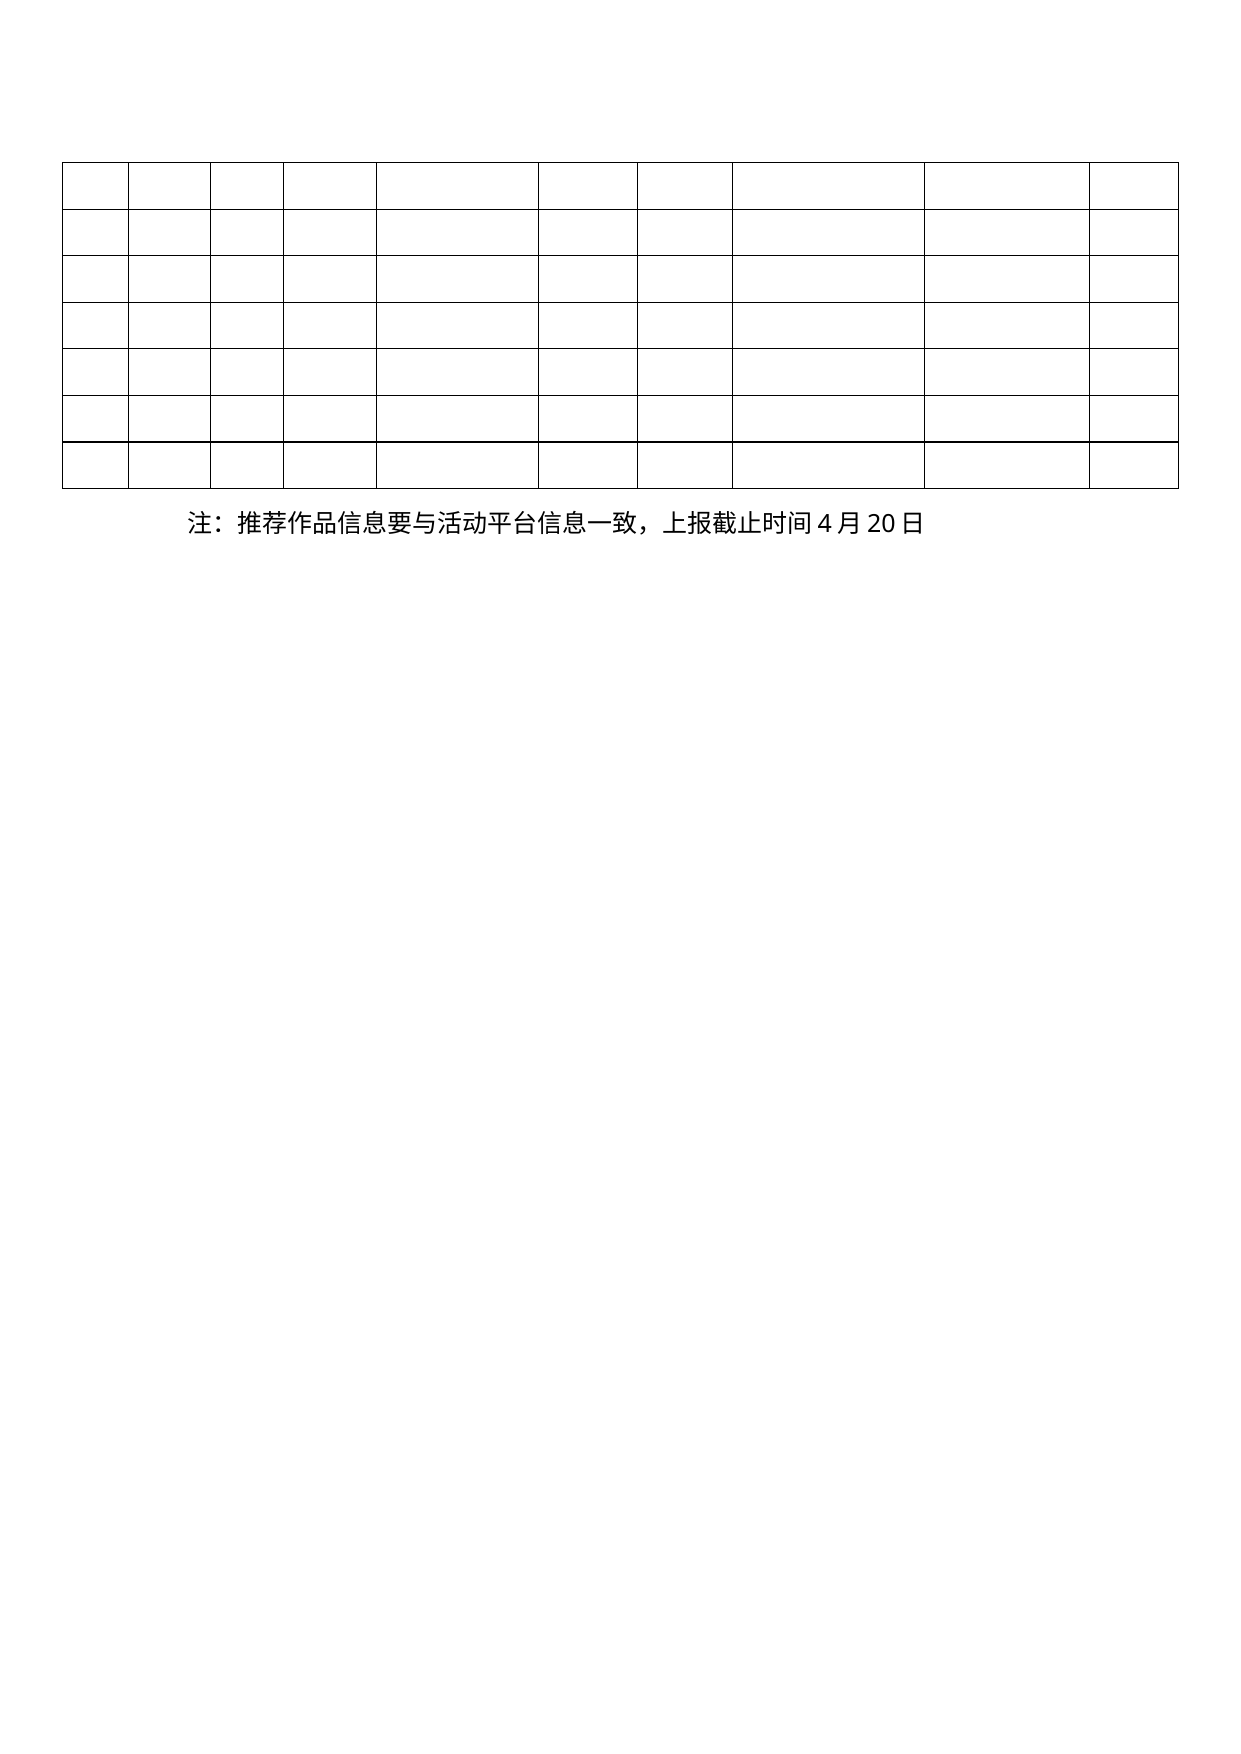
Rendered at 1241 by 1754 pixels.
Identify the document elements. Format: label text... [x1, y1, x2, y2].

table_cell [539, 163, 637, 208]
table_cell [284, 303, 376, 348]
table_cell [284, 256, 376, 302]
table_cell [1090, 396, 1178, 441]
text 注：推荐作品信息要与活动平台信息一致，上报截止时间4月20日 [187, 489, 1053, 554]
table_cell [733, 303, 924, 348]
table_cell [63, 349, 128, 395]
table_cell [638, 396, 732, 441]
table_cell [377, 303, 538, 348]
table_cell [733, 210, 924, 255]
table_cell [211, 349, 283, 395]
table_cell [63, 210, 128, 255]
table_cell [1090, 210, 1178, 255]
table_cell [638, 210, 732, 255]
table_cell [211, 443, 283, 488]
table_cell [539, 256, 637, 302]
table_cell [925, 256, 1089, 302]
table_cell [129, 303, 210, 348]
table_cell [733, 396, 924, 441]
table_cell [925, 349, 1089, 395]
table_cell [733, 163, 924, 208]
table_cell [733, 443, 924, 488]
table_cell [211, 163, 283, 208]
table_cell [638, 256, 732, 302]
table_cell [129, 396, 210, 441]
table_cell [925, 210, 1089, 255]
table_cell [211, 256, 283, 302]
table_cell [925, 443, 1089, 488]
table_cell [63, 163, 128, 208]
table_cell [925, 303, 1089, 348]
table_cell [377, 163, 538, 208]
table_cell [129, 163, 210, 208]
table_cell [129, 256, 210, 302]
table_cell [638, 443, 732, 488]
table_cell [211, 303, 283, 348]
table_cell [63, 256, 128, 302]
table_cell [377, 349, 538, 395]
table_cell [1090, 303, 1178, 348]
table_cell [284, 443, 376, 488]
table_cell [638, 163, 732, 208]
table_cell [129, 210, 210, 255]
table_cell [284, 396, 376, 441]
table_cell [733, 349, 924, 395]
table_cell [129, 443, 210, 488]
table_cell [63, 303, 128, 348]
table_cell [1090, 349, 1178, 395]
table_cell [129, 349, 210, 395]
table_cell [539, 443, 637, 488]
table_cell [638, 349, 732, 395]
table_cell [925, 396, 1089, 441]
table_cell [1090, 443, 1178, 488]
table_cell [284, 349, 376, 395]
table_cell [377, 443, 538, 488]
table_cell [638, 303, 732, 348]
table_cell [211, 210, 283, 255]
table_cell [284, 210, 376, 255]
table_cell [925, 163, 1089, 208]
table_cell [539, 396, 637, 441]
table_cell [1090, 256, 1178, 302]
table_cell [539, 210, 637, 255]
table_cell [211, 396, 283, 441]
table_cell [1090, 163, 1178, 208]
table_cell [63, 396, 128, 441]
table_cell [733, 256, 924, 302]
table_cell [284, 163, 376, 208]
table_cell [377, 210, 538, 255]
table_cell [539, 303, 637, 348]
table_cell [377, 256, 538, 302]
table_cell [539, 349, 637, 395]
table_cell [63, 443, 128, 488]
table_cell [377, 396, 538, 441]
